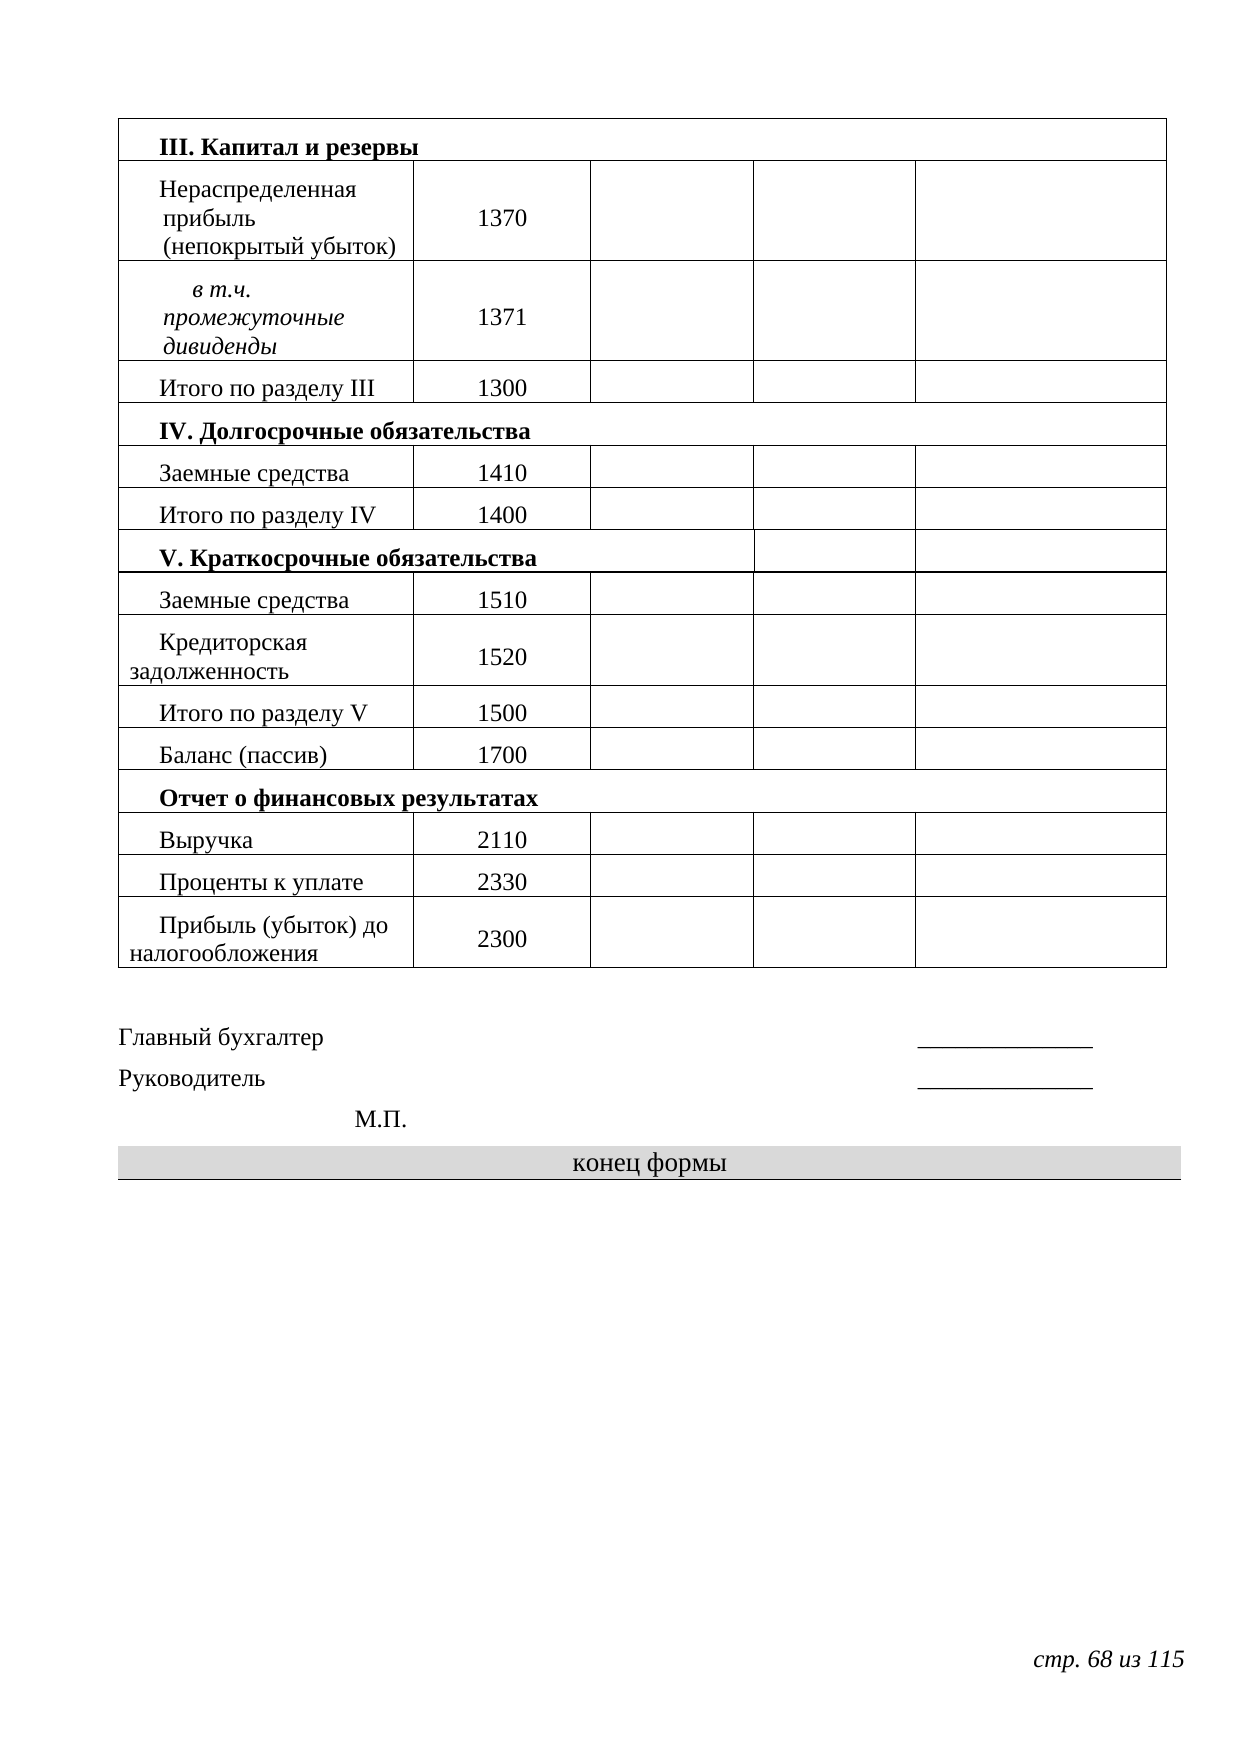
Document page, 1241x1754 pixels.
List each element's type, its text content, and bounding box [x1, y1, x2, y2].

table_cell [591, 855, 753, 896]
table_cell [591, 728, 753, 769]
table_cell [916, 897, 1166, 967]
table_cell [916, 261, 1166, 360]
table_cell [591, 161, 753, 260]
table_cell Выручка [119, 813, 413, 854]
table_cell [916, 813, 1166, 854]
table_cell 1700 [414, 728, 590, 769]
table_cell 1510 [414, 573, 590, 614]
table_cell 1400 [414, 488, 590, 529]
table_cell [754, 728, 915, 769]
table_cell [755, 530, 915, 571]
table_cell [591, 615, 753, 685]
table_cell IV. Долгосрочные обязательства [119, 403, 1166, 444]
table_cell 1500 [414, 686, 590, 727]
table_cell 1410 [414, 446, 590, 487]
table_cell 2330 [414, 855, 590, 896]
text М.П. [354, 1104, 1181, 1133]
text Руководитель ______________ [118, 1063, 1181, 1092]
table_cell [754, 361, 915, 402]
table_cell III. Капитал и резервы [119, 119, 1166, 160]
table_cell Итого по разделу V [119, 686, 413, 727]
table_cell [591, 813, 753, 854]
table_cell V. Краткосрочные обязательства [119, 530, 754, 571]
table_cell [754, 161, 915, 260]
table_cell [754, 261, 915, 360]
table_cell [916, 530, 1166, 571]
table_cell [916, 728, 1166, 769]
table_cell 1371 [414, 261, 590, 360]
text Главный бухгалтер ______________ [118, 1022, 1181, 1051]
text конец формы [118, 1146, 1181, 1179]
table_cell 2300 [414, 897, 590, 967]
table_cell [754, 897, 915, 967]
table_cell [591, 686, 753, 727]
table_cell в т.ч. промежуточные дивиденды [119, 261, 413, 360]
table_cell [916, 361, 1166, 402]
table_cell [916, 686, 1166, 727]
table_cell 1520 [414, 615, 590, 685]
table_cell [916, 615, 1166, 685]
table_cell Прибыль (убыток) до налогообложения [119, 897, 413, 967]
table_cell [754, 813, 915, 854]
table_cell Проценты к уплате [119, 855, 413, 896]
table_cell [591, 488, 753, 529]
table_cell [916, 488, 1166, 529]
table_cell [754, 686, 915, 727]
table_cell 1370 [414, 161, 590, 260]
table_cell Кредиторская задолженность [119, 615, 413, 685]
table_cell Нераспределенная прибыль (непокрытый убыток) [119, 161, 413, 260]
table_cell [591, 573, 753, 614]
table_cell [916, 855, 1166, 896]
table_cell Заемные средства [119, 573, 413, 614]
table_cell [754, 573, 915, 614]
table_cell [754, 446, 915, 487]
table_cell Итого по разделу IV [119, 488, 413, 529]
table_cell Отчет о финансовых результатах [119, 770, 1166, 812]
table_cell [916, 573, 1166, 614]
table_cell 1300 [414, 361, 590, 402]
table_cell [591, 361, 753, 402]
table_cell Итого по разделу III [119, 361, 413, 402]
table_cell Заемные средства [119, 446, 413, 487]
table_cell 2110 [414, 813, 590, 854]
table_cell [591, 446, 753, 487]
table_cell [916, 161, 1166, 260]
table_cell [916, 446, 1166, 487]
table_cell [754, 615, 915, 685]
table_cell [591, 261, 753, 360]
table_cell Баланс (пассив) [119, 728, 413, 769]
table_cell [591, 897, 753, 967]
table_cell [754, 855, 915, 896]
table_cell [754, 488, 915, 529]
